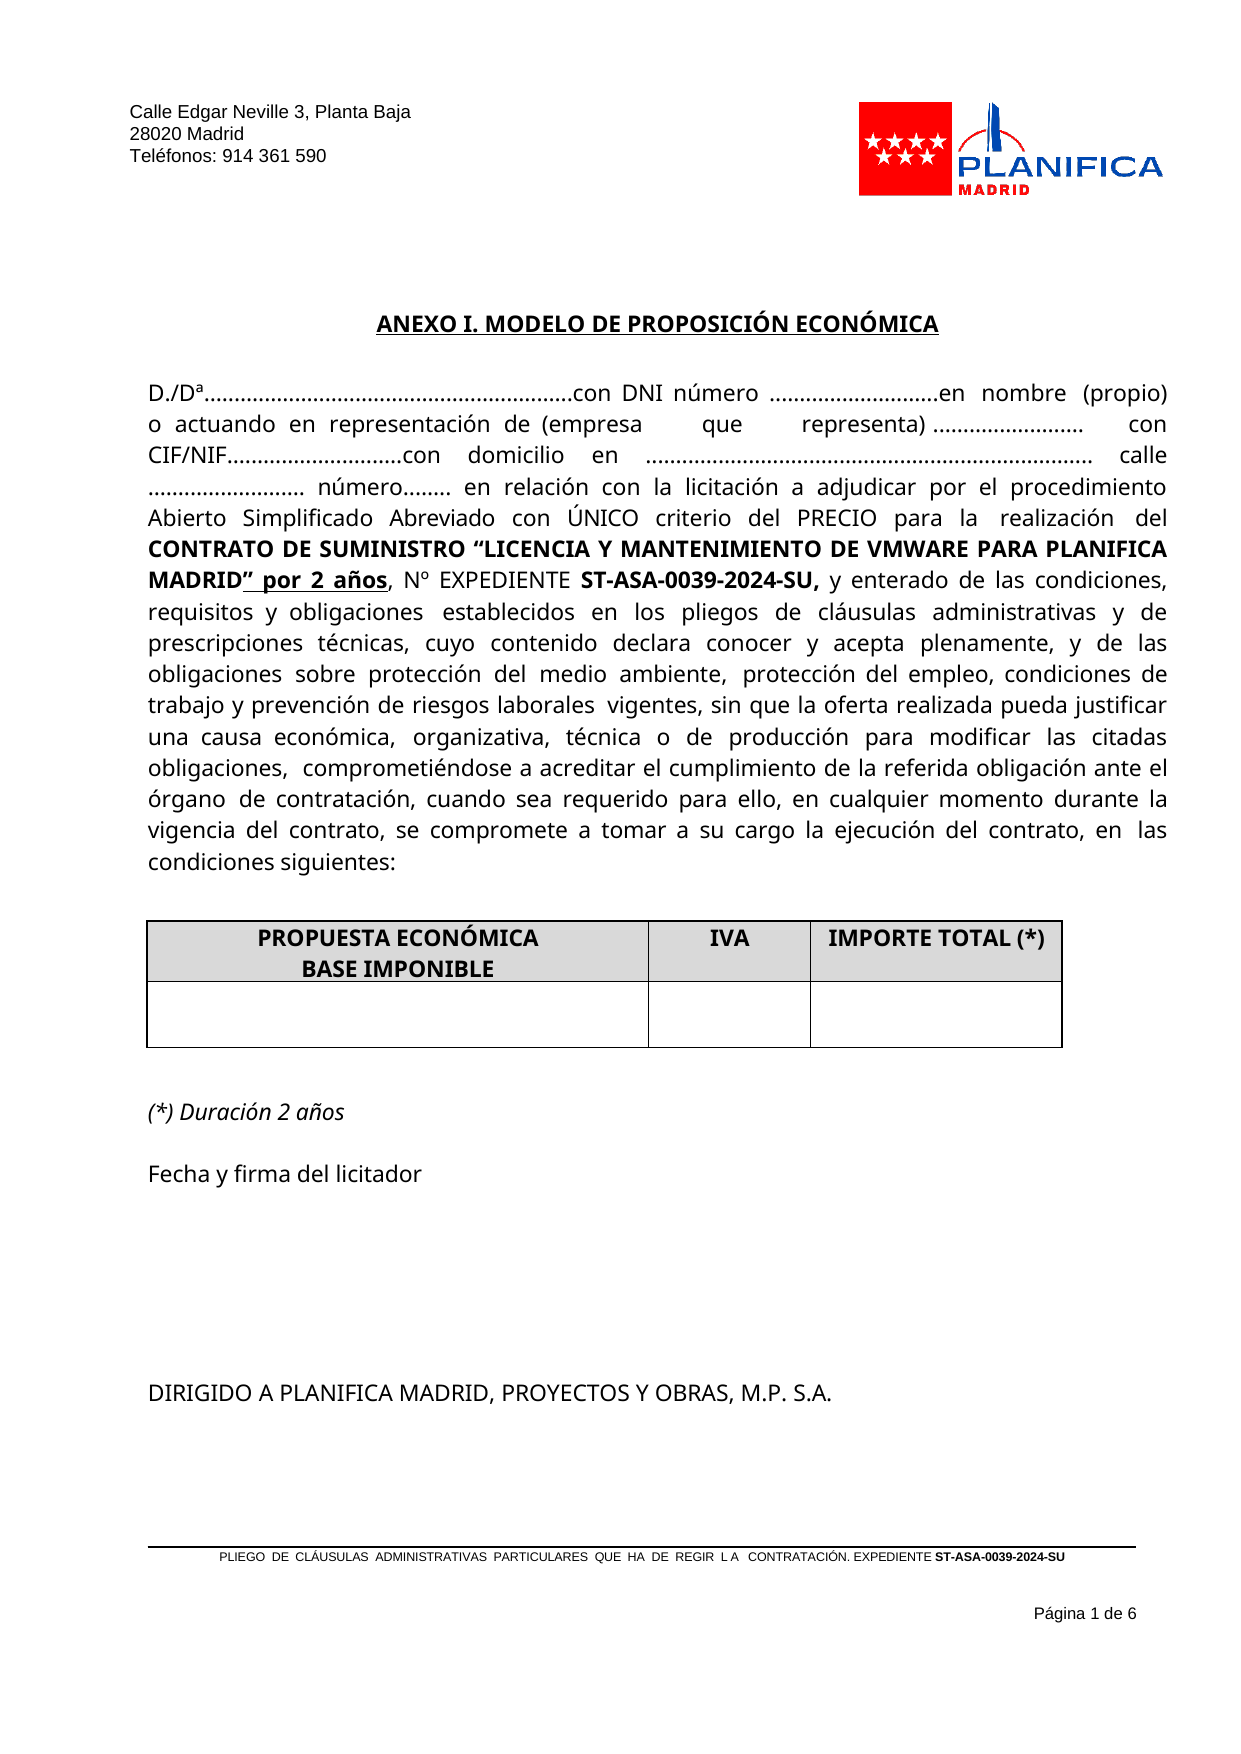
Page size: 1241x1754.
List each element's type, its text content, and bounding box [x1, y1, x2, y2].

text DIRIGIDO A PLANIFICA MADRID, PROYECTOS Y OBRAS, M.P. S.A. [148, 1377, 1168, 1408]
table_cell [649, 982, 810, 1047]
subtitle ANEXO I. MODELO DE PROPOSICIÓN ECONÓMICA [148, 308, 1168, 339]
table_cell [811, 982, 1061, 1047]
text (*) Duración 2 años [148, 1095, 1168, 1127]
table_cell [148, 982, 648, 1047]
table_header PROPUESTA ECONÓMICA BASE IMPONIBLE [148, 922, 648, 981]
picture [858, 101, 1172, 196]
text Fecha y firma del licitador [148, 1158, 1168, 1189]
table_header IMPORTE TOTAL (*) [811, 922, 1061, 981]
text D./Dª.............................................................con DNI número ............................en nombre (propio) o actuando en representación de (empresa que representa) ......................... con CIF/NIF.............................con domicilio en .......................................................................... calle …….................... número........ en relación con la licitación a adjudicar por el procedimiento Abierto Simplificado Abreviado con ÚNICO criterio del PRECIO para la realización del CONTRATO DE SUMINISTRO “LICENCIA Y MANTENIMIENTO DE VMWARE PARA PLANIFICA MADRID” por 2 años, Nº EXPEDIENTE ST-ASA-0039-2024-SU, y enterado de las condiciones, requisitos y obligaciones establecidos en los pliegos de cláusulas administrativas y de prescripciones técnicas, cuyo contenido declara conocer y acepta plenamente, y de las obligaciones sobre protección del medio ambiente, protección del empleo, condiciones de trabajo y prevención de riesgos laborales vigentes, sin que la oferta realizada pueda justificar una causa económica, organizativa, técnica o de producción para modificar las citadas obligaciones, comprometiéndose a acreditar el cumplimiento de la referida obligación ante el órgano de contratación, cuando sea requerido para ello, en cualquier momento durante la vigencia del contrato, se compromete a tomar a su cargo la ejecución del contrato, en las condiciones siguientes: [148, 377, 1168, 877]
table_header IVA [649, 922, 810, 981]
